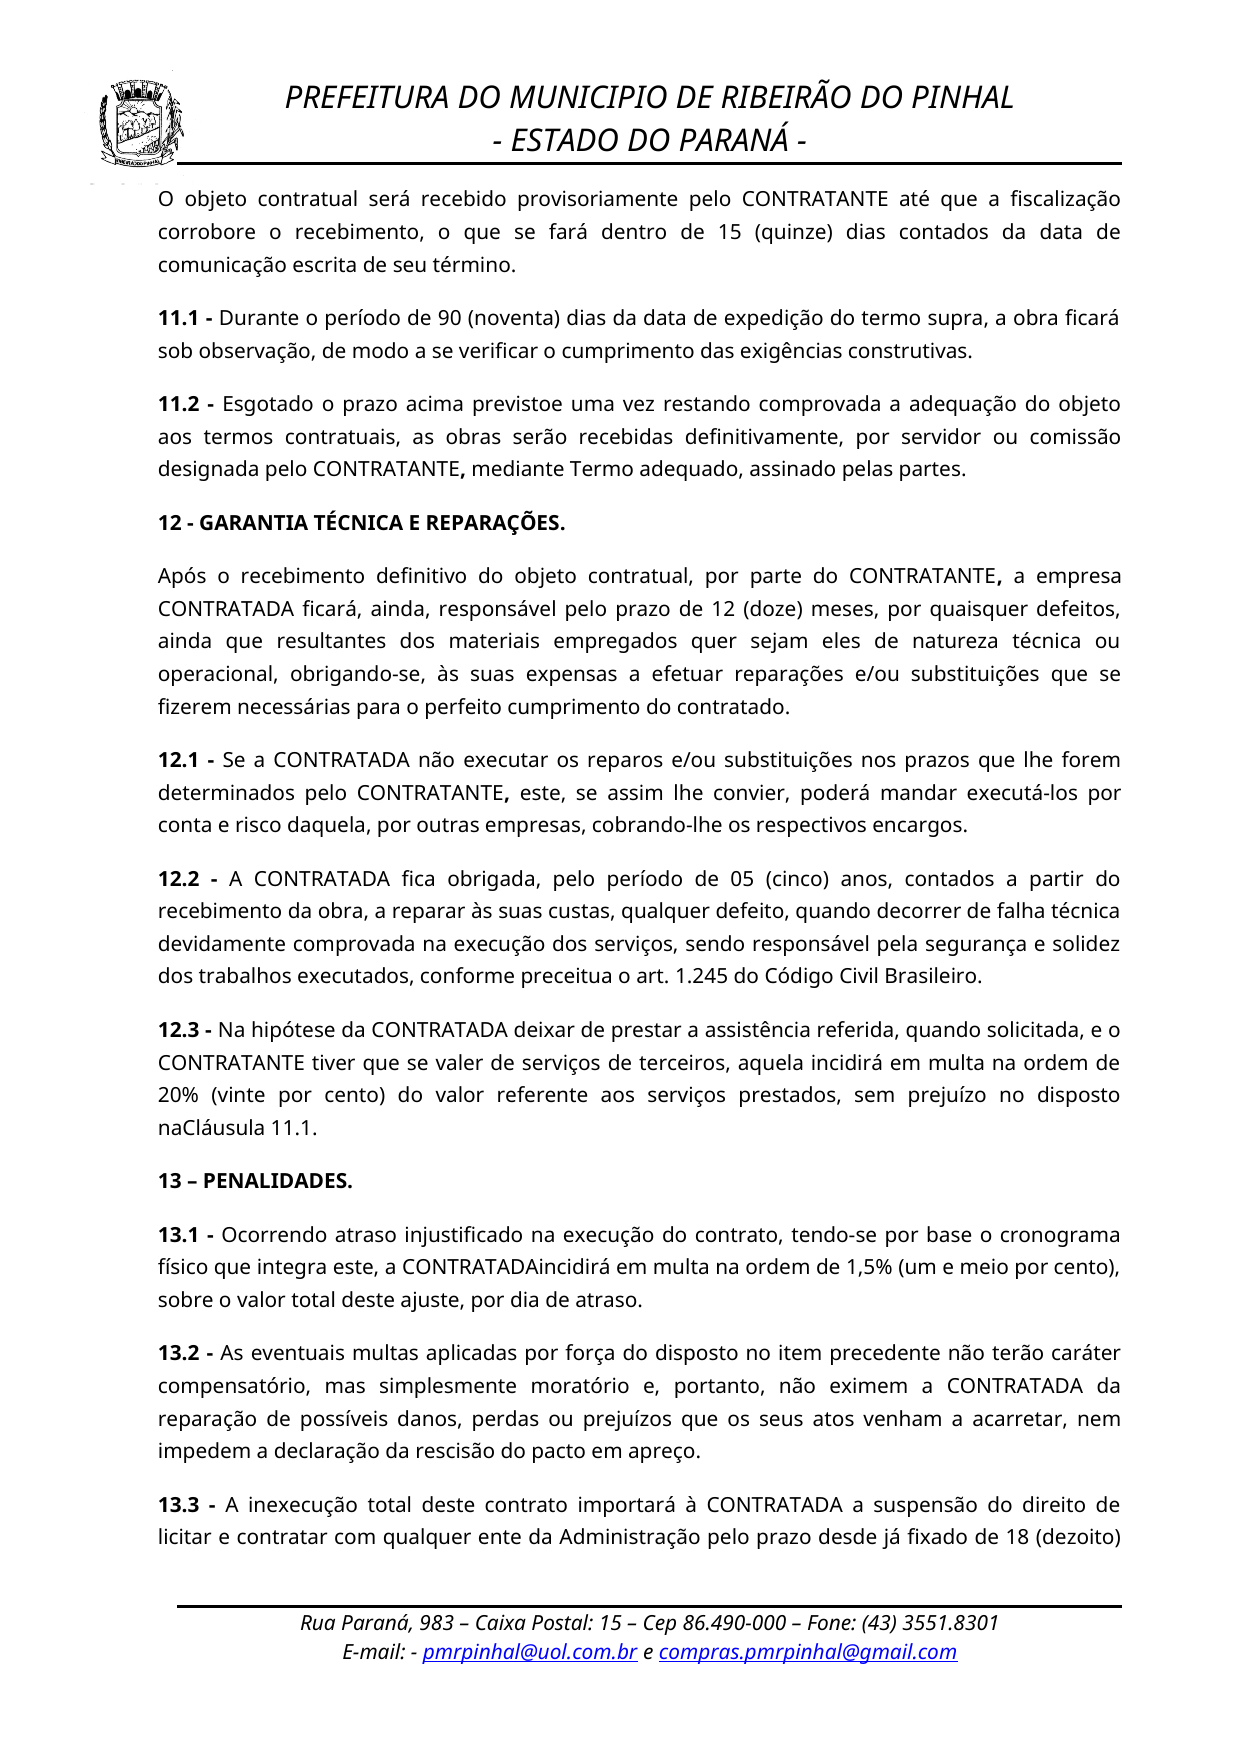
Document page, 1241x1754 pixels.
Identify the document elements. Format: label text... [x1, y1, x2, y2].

text 12.2 - A CONTRATADA fica obrigada, pelo período de 05 (cinco) anos, contados a partir do recebimento da obra, a reparar às suas custas, qualquer defeito, quando decorrer de falha técnica devidamente comprovada na execução dos serviços, sendo responsável pela segurança e solidez dos trabalhos executados, conforme preceitua o art. 1.245 do Código Civil Brasileiro. [158, 864, 1122, 990]
text 12 - GARANTIA TÉCNICA E REPARAÇÕES. [158, 508, 1122, 536]
picture [83, 65, 202, 185]
text 12.1 - Se a CONTRATADA não executar os reparos e/ou substituições nos prazos que lhe forem determinados pelo CONTRATANTE, este, se assim lhe convier, poderá mandar executá-los por conta e risco daquela, por outras empresas, cobrando-lhe os respectivos encargos. [158, 745, 1122, 839]
text 11.2 - Esgotado o prazo acima previstoe uma vez restando comprovada a adequação do objeto aos termos contratuais, as obras serão recebidas definitivamente, por servidor ou comissão designada pelo CONTRATANTE, mediante Termo adequado, assinado pelas partes. [158, 389, 1122, 483]
text 13 – PENALIDADES. [158, 1166, 1122, 1195]
text 13.1 - Ocorrendo atraso injustificado na execução do contrato, tendo-se por base o cronograma físico que integra este, a CONTRATADAincidirá em multa na ordem de 1,5% (um e meio por cento), sobre o valor total deste ajuste, por dia de atraso. [158, 1220, 1122, 1313]
text 13.2 - As eventuais multas aplicadas por força do disposto no item precedente não terão caráter compensatório, mas simplesmente moratório e, portanto, não eximem a CONTRATADA da reparação de possíveis danos, perdas ou prejuízos que os seus atos venham a acarretar, nem impedem a declaração da rescisão do pacto em apreço. [158, 1338, 1122, 1465]
text Após o recebimento definitivo do objeto contratual, por parte do CONTRATANTE, a empresa CONTRATADA ficará, ainda, responsável pelo prazo de 12 (doze) meses, por quaisquer defeitos, ainda que resultantes dos materiais empregados quer sejam eles de natureza técnica ou operacional, obrigando-se, às suas expensas a efetuar reparações e/ou substituições que se fizerem necessárias para o perfeito cumprimento do contratado. [158, 561, 1122, 720]
text 12.3 - Na hipótese da CONTRATADA deixar de prestar a assistência referida, quando solicitada, e o CONTRATANTE tiver que se valer de serviços de terceiros, aquela incidirá em multa na ordem de 20% (vinte por cento) do valor referente aos serviços prestados, sem prejuízo no disposto naCláusula 11.1. [158, 1015, 1122, 1141]
text 11.1 - Durante o período de 90 (noventa) dias da data de expedição do termo supra, a obra ficará sob observação, de modo a se verificar o cumprimento das exigências construtivas. [158, 303, 1122, 364]
text O objeto contratual será recebido provisoriamente pelo CONTRATANTE até que a fiscalização corrobore o recebimento, o que se fará dentro de 15 (quinze) dias contados da data de comunicação escrita de seu término. [158, 184, 1122, 278]
